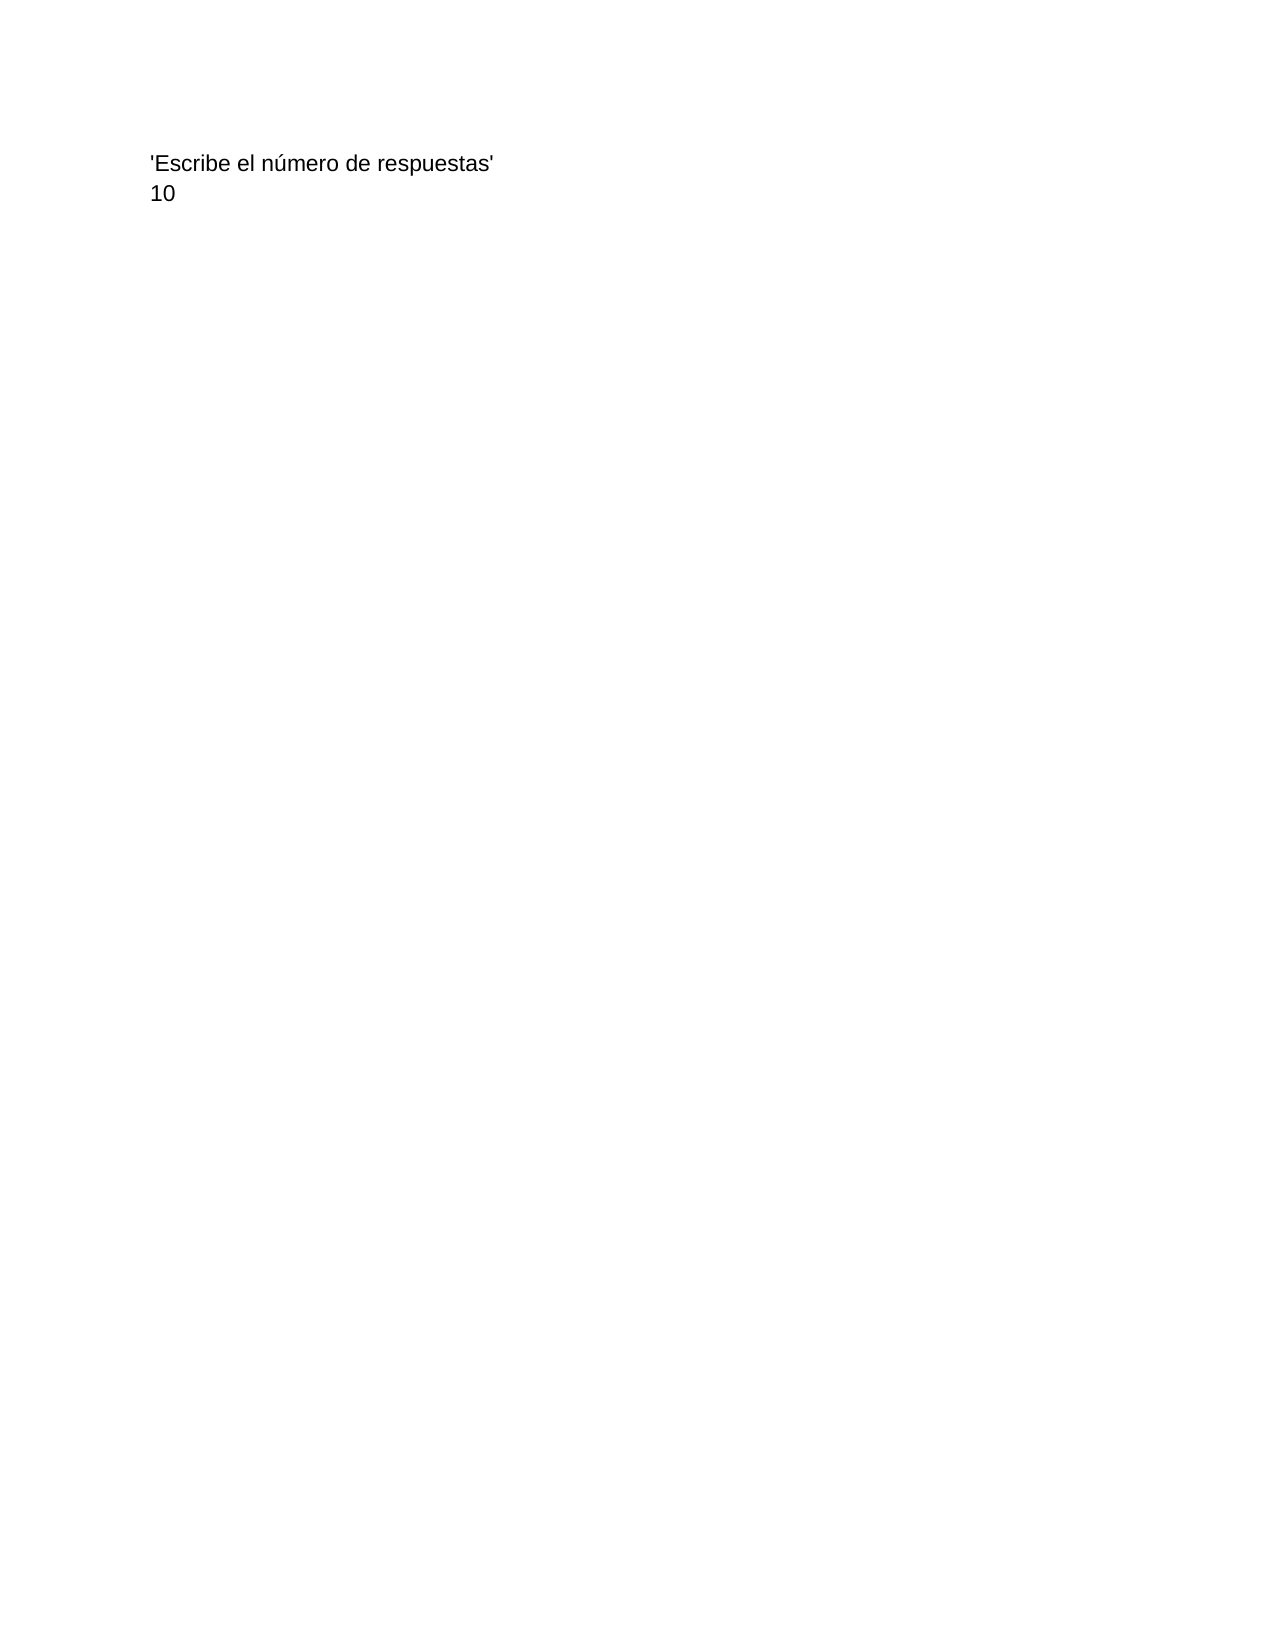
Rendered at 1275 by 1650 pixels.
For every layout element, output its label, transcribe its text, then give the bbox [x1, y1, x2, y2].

text 'Escribe el número de respuestas' [150, 150, 1125, 176]
text 10 [150, 180, 1125, 207]
